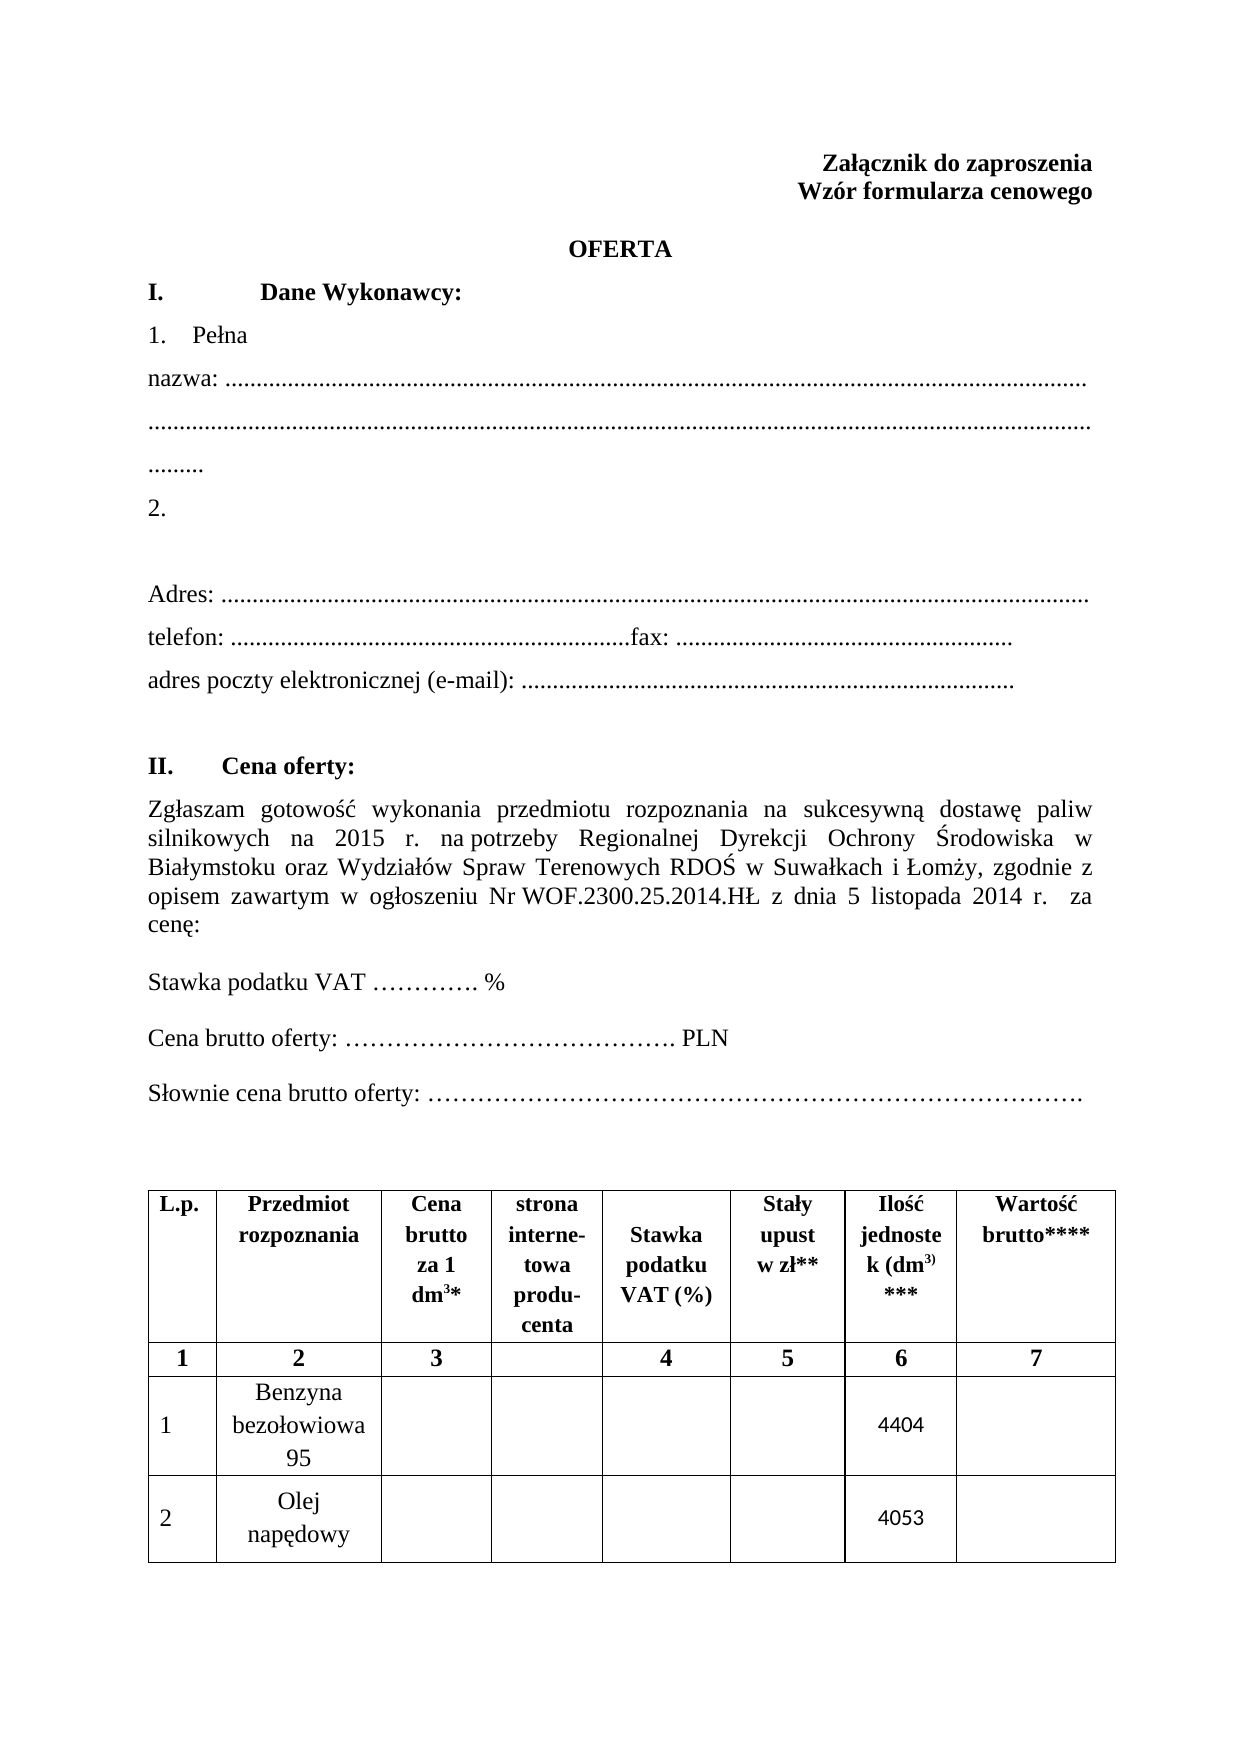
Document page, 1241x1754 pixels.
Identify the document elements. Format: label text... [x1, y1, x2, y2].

text Wzór formularza cenowego [148, 176, 1093, 205]
text Zgłaszam gotowość wykonania przedmiotu rozpoznania na sukcesywną dostawę paliw silnikowych na 2015 r. na potrzeby Regionalnej Dyrekcji Ochrony Środowiska w Białymstoku oraz Wydziałów Spraw Terenowych RDOŚ w Suwałkach i Łomży, zgodnie z opisem zawartym w ogłoszeniu Nr WOF.2300.25.2014.HŁ z dnia 5 listopada 2014 r. za cenę: [148, 794, 1093, 938]
text 1. Pełna nazwa: .......................................................................................................................................................................................................................................................................................................... [148, 320, 1093, 478]
table_cell [382, 1377, 491, 1475]
table_cell 4053 [846, 1476, 956, 1562]
table_cell [603, 1476, 730, 1562]
table_cell 2 [149, 1476, 216, 1562]
table_cell 5 [731, 1343, 844, 1376]
text OFERTA [148, 234, 1093, 263]
table_header Stały upust w zł** [731, 1191, 844, 1342]
table_cell [731, 1377, 844, 1475]
table_cell [382, 1476, 491, 1562]
table_cell [957, 1476, 1115, 1562]
table_cell 1 [149, 1377, 216, 1475]
text telefon: ................................................................fax: ...................................................... [148, 622, 1093, 651]
table_cell Benzyna bezołowiowa 95 [217, 1377, 381, 1475]
table_cell [603, 1377, 730, 1475]
text Słownie cena brutto oferty: ……………………………………………………………………. [148, 1078, 1093, 1107]
table_cell [731, 1476, 844, 1562]
text adres poczty elektronicznej (e-mail): ............................................................................... [148, 665, 1093, 694]
table_header Stawka podatku VAT (%) [603, 1191, 730, 1342]
text Cena brutto oferty: …………………………………. PLN [148, 1023, 1093, 1051]
table_cell 2 [217, 1343, 381, 1376]
table_header Cena brutto za 1 dm3* [382, 1191, 491, 1342]
table_cell [957, 1377, 1115, 1475]
table_header Ilość jednostek (dm3) *** [846, 1191, 956, 1342]
table_cell 3 [382, 1343, 491, 1376]
text II. Cena oferty: [148, 751, 1093, 780]
table_cell [492, 1343, 602, 1376]
table_cell 6 [846, 1343, 956, 1376]
table_header Wartość brutto**** [957, 1191, 1115, 1342]
table_cell 7 [957, 1343, 1115, 1376]
table_header strona interne- towa produ- centa [492, 1191, 602, 1342]
table_cell 4404 [846, 1377, 956, 1475]
table_cell [492, 1377, 602, 1475]
table_header L.p. [149, 1191, 216, 1342]
text Stawka podatku VAT …………. % [148, 967, 1093, 996]
text Załącznik do zaproszenia [148, 148, 1093, 176]
table_cell [492, 1476, 602, 1562]
text 2. Adres: ........................................................................................................................................... [148, 493, 1093, 608]
text I. Dane Wykonawcy: [148, 277, 1093, 306]
table_cell 1 [149, 1343, 216, 1376]
table_cell 4 [603, 1343, 730, 1376]
table_cell Olej napędowy [217, 1476, 381, 1562]
table_header Przedmiot rozpoznania [217, 1191, 381, 1342]
